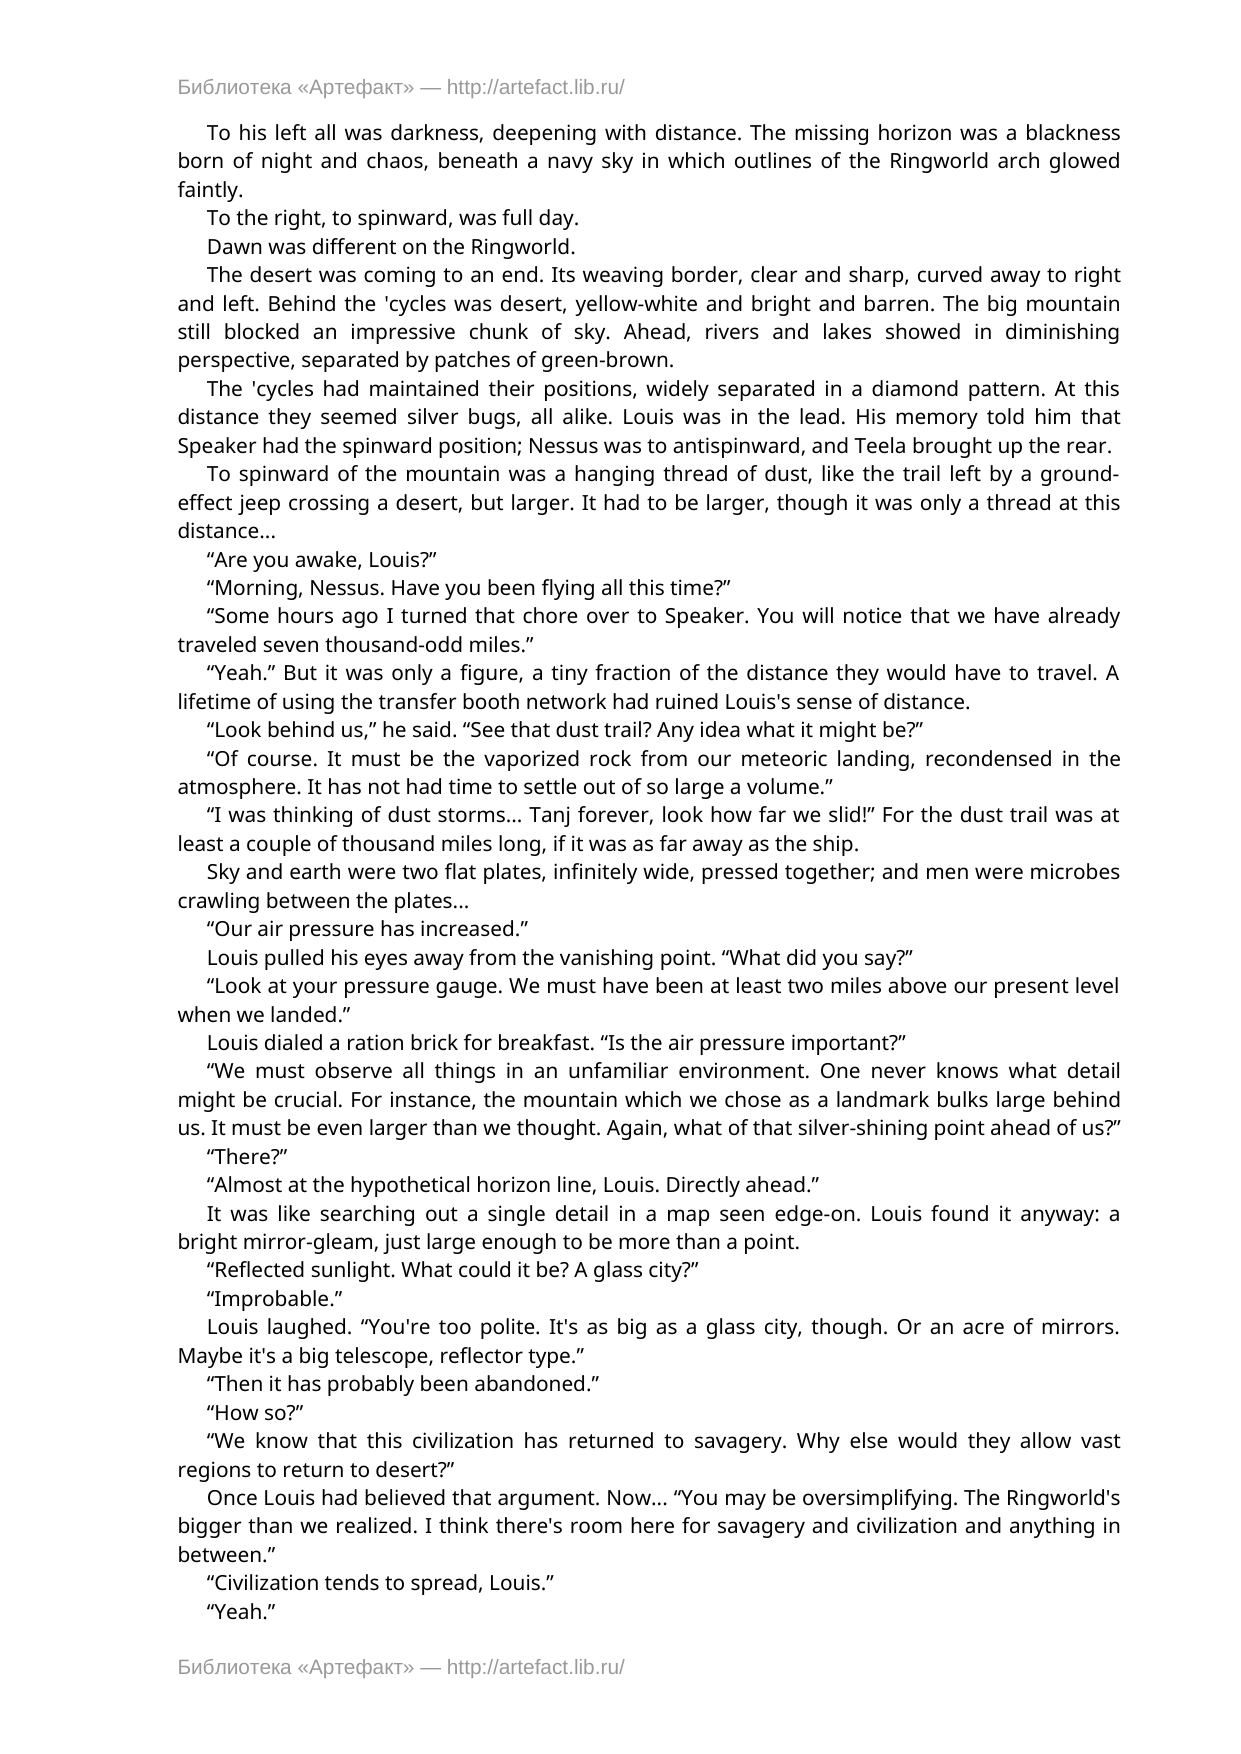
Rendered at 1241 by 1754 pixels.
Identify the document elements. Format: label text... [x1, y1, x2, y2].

text “We must observe all things in an unfamiliar environment. One never knows what detail might be crucial. For instance, the mountain which we chose as a landmark bulks large behind us. It must be even larger than we thought. Again, what of that silver-shining point ahead of us?” [177, 1057, 1122, 1142]
text “We know that this civilization has returned to savagery. Why else would they allow vast regions to return to desert?” [177, 1426, 1122, 1483]
text To spinward of the mountain was a hanging thread of dust, like the trail left by a ground-effect jeep crossing a desert, but larger. It had to be larger, though it was only a thread at this distance... [177, 459, 1122, 545]
text Sky and earth were two flat plates, infinitely wide, pressed together; and men were microbes crawling between the plates... [177, 857, 1122, 914]
text “How so?” [177, 1398, 1122, 1426]
text To his left all was darkness, deepening with distance. The missing horizon was a blackness born of night and chaos, beneath a navy sky in which outlines of the Ringworld arch glowed faintly. [177, 118, 1122, 203]
text “Improbable.” [177, 1284, 1122, 1312]
text Once Louis had believed that argument. Now... “You may be oversimplifying. The Ringworld's bigger than we realized. I think there's room here for savagery and civilization and anything in between.” [177, 1483, 1122, 1568]
text “Then it has probably been abandoned.” [177, 1369, 1122, 1398]
text Louis dialed a ration brick for breakfast. “Is the air pressure important?” [177, 1028, 1122, 1057]
text “Reflected sunlight. What could it be? A glass city?” [177, 1256, 1122, 1284]
text “Yeah.” But it was only a figure, a tiny fraction of the distance they would have to travel. A lifetime of using the transfer booth network had ruined Louis's sense of distance. [177, 658, 1122, 715]
text “Our air pressure has increased.” [177, 914, 1122, 943]
text “Almost at the hypothetical horizon line, Louis. Directly ahead.” [177, 1170, 1122, 1199]
text “I was thinking of dust storms... Tanj forever, look how far we slid!” For the dust trail was at least a couple of thousand miles long, if it was as far away as the ship. [177, 801, 1122, 857]
text Louis pulled his eyes away from the vanishing point. “What did you say?” [177, 943, 1122, 971]
text Louis laughed. “You're too polite. It's as big as a glass city, though. Or an acre of mirrors. Maybe it's a big telescope, reflector type.” [177, 1312, 1122, 1369]
text The desert was coming to an end. Its weaving border, clear and sharp, curved away to right and left. Behind the 'cycles was desert, yellow-white and bright and barren. The big mountain still blocked an impressive chunk of sky. Ahead, rivers and lakes showed in diminishing perspective, separated by patches of green-brown. [177, 260, 1122, 374]
text To the right, to spinward, was full day. [177, 203, 1122, 232]
text “Morning, Nessus. Have you been flying all this time?” [177, 573, 1122, 602]
text “Are you awake, Louis?” [177, 545, 1122, 573]
text “Look behind us,” he said. “See that dust trail? Any idea what it might be?” [177, 715, 1122, 744]
text “There?” [177, 1142, 1122, 1170]
text “Of course. It must be the vaporized rock from our meteoric landing, recondensed in the atmosphere. It has not had time to settle out of so large a volume.” [177, 744, 1122, 801]
text “Look at your pressure gauge. We must have been at least two miles above our present level when we landed.” [177, 971, 1122, 1028]
text The 'cycles had maintained their positions, widely separated in a diamond pattern. At this distance they seemed silver bugs, all alike. Louis was in the lead. His memory told him that Speaker had the spinward position; Nessus was to antispinward, and Teela brought up the rear. [177, 374, 1122, 459]
text “Yeah.” [177, 1597, 1122, 1625]
text “Some hours ago I turned that chore over to Speaker. You will notice that we have already traveled seven thousand-odd miles.” [177, 602, 1122, 658]
text Dawn was different on the Ringworld. [177, 232, 1122, 260]
text It was like searching out a single detail in a map seen edge-on. Louis found it anyway: a bright mirror-gleam, just large enough to be more than a point. [177, 1199, 1122, 1256]
text “Civilization tends to spread, Louis.” [177, 1568, 1122, 1597]
